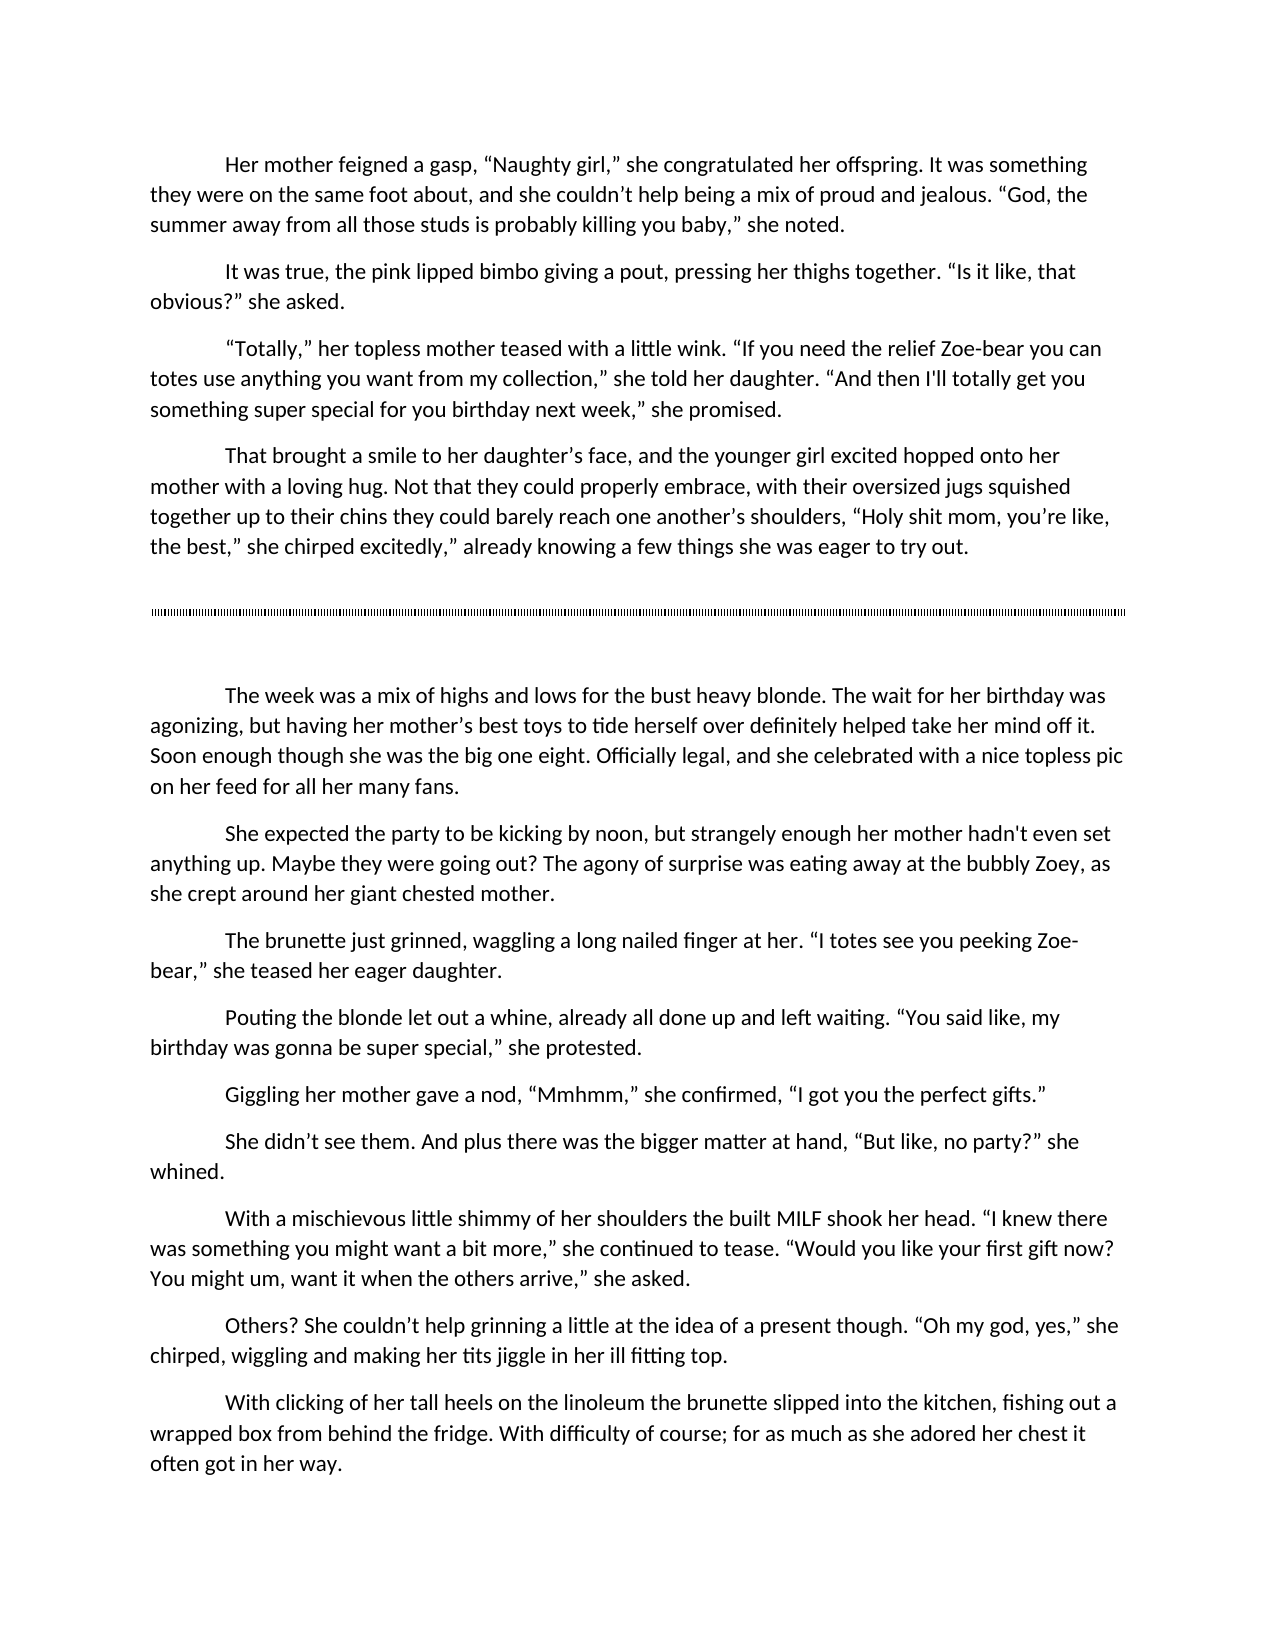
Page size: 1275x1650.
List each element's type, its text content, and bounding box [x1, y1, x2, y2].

text Giggling her mother gave a nod, “Mmhmm,” she confirmed, “I got you the perfect gifts.” [150, 1080, 1125, 1108]
text She didn’t see them. And plus there was the bigger matter at hand, “But like, no party?” she whined. [150, 1127, 1125, 1185]
text She expected the party to be kicking by noon, but strangely enough her mother hadn't even set anything up. Maybe they were going out? The agony of surprise was eating away at the bubbly Zoey, as she crept around her giant chested mother. [150, 819, 1125, 907]
text “Totally,” her topless mother teased with a little wink. “If you need the relief Zoe-bear you can totes use anything you want from my collection,” she told her daughter. “And then I'll totally get you something super special for you birthday next week,” she promised. [150, 334, 1125, 423]
text Her mother feigned a gasp, “Naughty girl,” she congratulated her offspring. It was something they were on the same foot about, and she couldn’t help being a mix of proud and jealous. “God, the summer away from all those studs is probably killing you baby,” she noted. [150, 150, 1125, 238]
text With clicking of her tall heels on the linoleum the brunette slipped into the kitchen, fishing out a wrapped box from behind the fridge. With difficulty of course; for as much as she adored her chest it often got in her way. [150, 1388, 1125, 1477]
text It was true, the pink lipped bimbo giving a pout, pressing her thighs together. “Is it like, that obvious?” she asked. [150, 257, 1125, 316]
text That brought a smile to her daughter’s face, and the younger girl excited hopped onto her mother with a loving hug. Not that they could properly embrace, with their oversized jugs squished together up to their chins they could barely reach one another’s shoulders, “Holy shit mom, you’re like, the best,” she chirped excitedly,” already knowing a few things she was eager to try out. [150, 442, 1125, 560]
text The brunette just grinned, waggling a long nailed finger at her. “I totes see you peeking Zoe-bear,” she teased her eager daughter. [150, 926, 1125, 984]
text Pouting the blonde let out a whine, already all done up and left waiting. “You said like, my birthday was gonna be super special,” she protested. [150, 1003, 1125, 1061]
text With a mischievous little shimmy of her shoulders the built MILF shook her head. “I knew there was something you might want a bit more,” she continued to tease. “Would you like your first gift now? You might um, want it when the others arrive,” she asked. [150, 1204, 1125, 1293]
text Others? She couldn’t help grinning a little at the idea of a present though. “Oh my god, yes,” she chirped, wiggling and making her tits jiggle in her ill fitting top. [150, 1311, 1125, 1370]
text The week was a mix of highs and lows for the bust heavy blonde. The wait for her birthday was agonizing, but having her mother’s best toys to tide herself over definitely helped take her mind off it. Soon enough though she was the big one eight. Officially legal, and she celebrated with a nice topless pic on her feed for all her many fans. [150, 681, 1125, 800]
